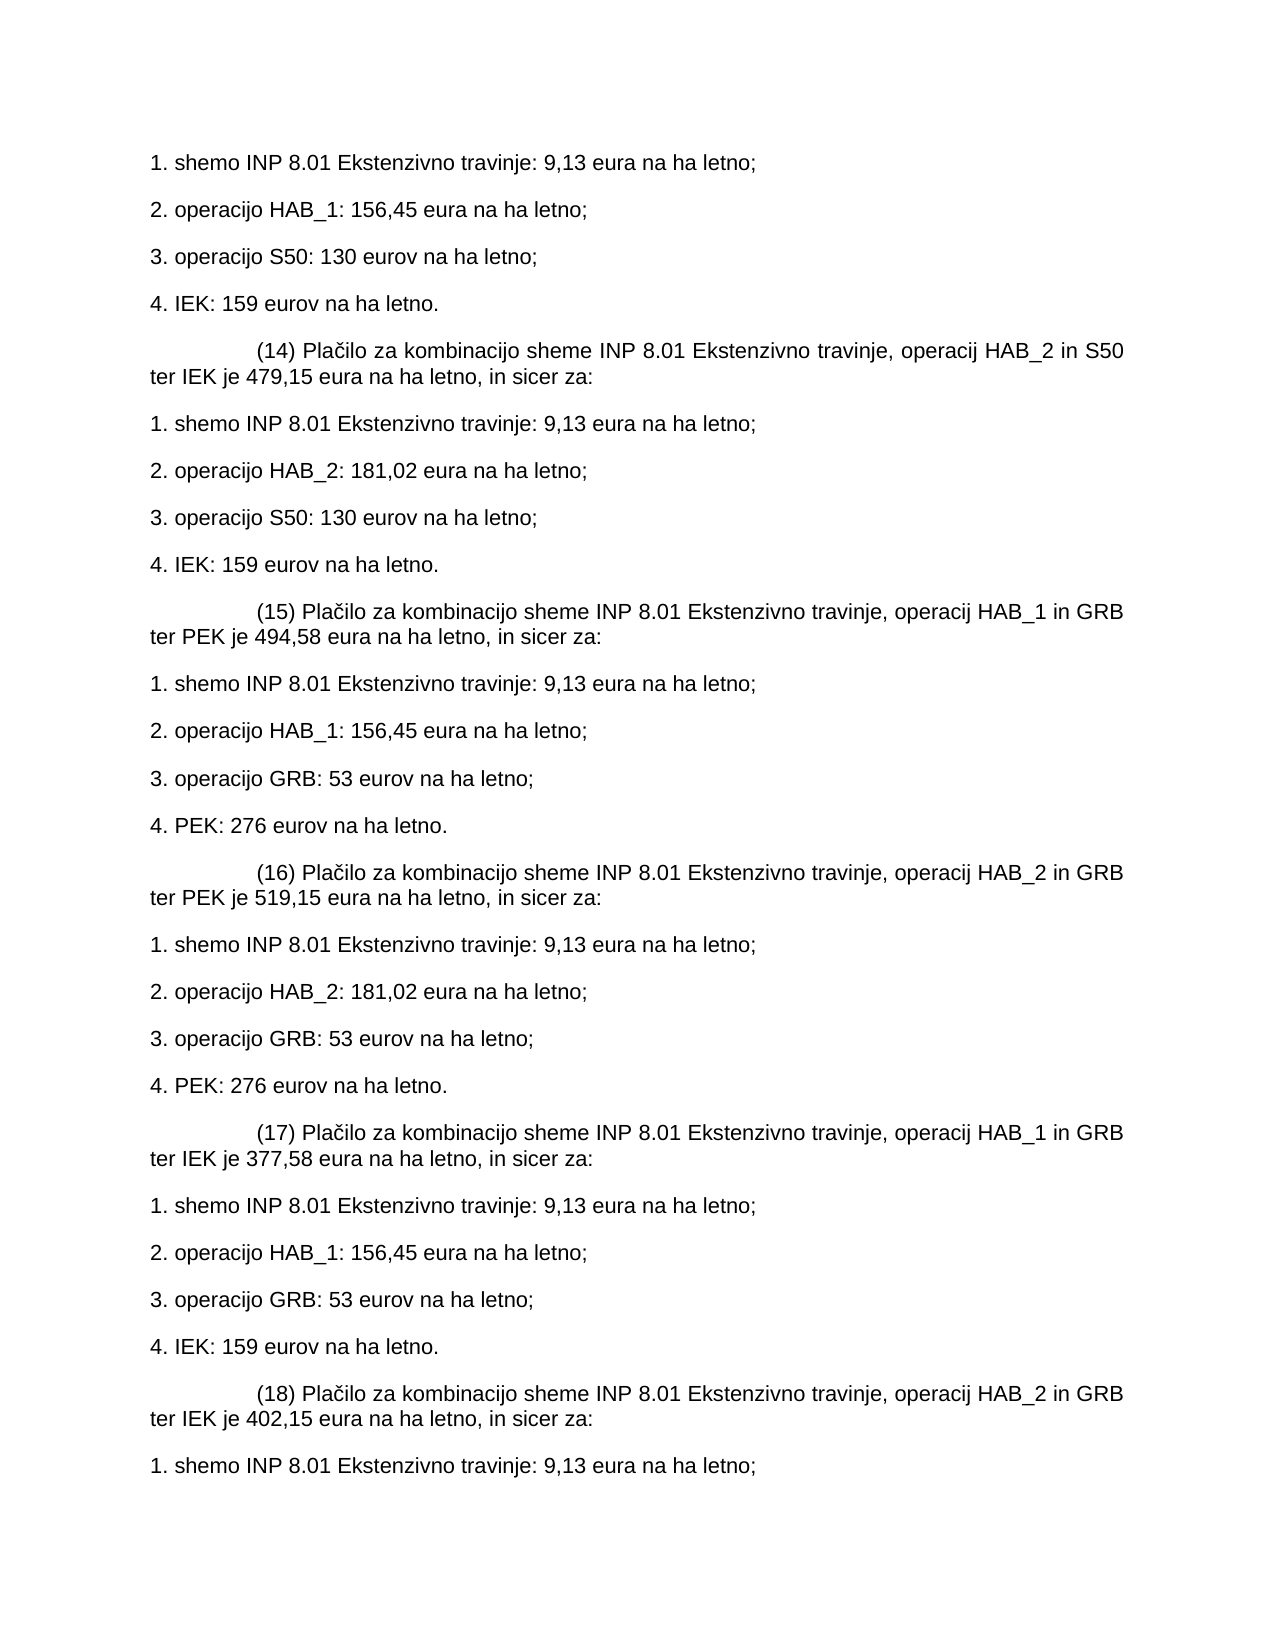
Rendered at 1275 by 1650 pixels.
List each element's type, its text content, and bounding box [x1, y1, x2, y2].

text 4. PEK: 276 eurov na ha letno. [150, 812, 1125, 834]
text 3. operacijo GRB: 53 eurov na ha letno; [150, 1287, 1125, 1312]
text 2. operacijo HAB_1: 156,45 eura na ha letno; [150, 718, 1125, 743]
text 4. IEK: 159 eurov na ha letno. [150, 552, 1125, 574]
text 4. IEK: 159 eurov na ha letno. [150, 291, 1125, 313]
text 3. operacijo S50: 130 eurov na ha letno; [150, 505, 1125, 530]
text 4. IEK: 159 eurov na ha letno. [150, 1334, 1125, 1356]
text (15) Plačilo za kombinacijo sheme INP 8.01 Ekstenzivno travinje, operacij HAB_1 in GRB ter PEK je 494,58 eura na ha letno, in sicer za: [150, 574, 1125, 649]
text 1. shemo INP 8.01 Ekstenzivno travinje: 9,13 eura na ha letno; [150, 1453, 1125, 1478]
text 3. operacijo S50: 130 eurov na ha letno; [150, 244, 1125, 269]
text 2. operacijo HAB_2: 181,02 eura na ha letno; [150, 979, 1125, 1004]
text (17) Plačilo za kombinacijo sheme INP 8.01 Ekstenzivno travinje, operacij HAB_1 in GRB ter IEK je 377,58 eura na ha letno, in sicer za: [150, 1095, 1125, 1171]
text 4. PEK: 276 eurov na ha letno. [150, 1073, 1125, 1095]
text (14) Plačilo za kombinacijo sheme INP 8.01 Ekstenzivno travinje, operacij HAB_2 in S50 ter IEK je 479,15 eura na ha letno, in sicer za: [150, 313, 1125, 389]
text 2. operacijo HAB_1: 156,45 eura na ha letno; [150, 1239, 1125, 1265]
text (16) Plačilo za kombinacijo sheme INP 8.01 Ekstenzivno travinje, operacij HAB_2 in GRB ter PEK je 519,15 eura na ha letno, in sicer za: [150, 834, 1125, 910]
text 1. shemo INP 8.01 Ekstenzivno travinje: 9,13 eura na ha letno; [150, 150, 1125, 175]
text 1. shemo INP 8.01 Ekstenzivno travinje: 9,13 eura na ha letno; [150, 671, 1125, 696]
text 1. shemo INP 8.01 Ekstenzivno travinje: 9,13 eura na ha letno; [150, 411, 1125, 436]
text 3. operacijo GRB: 53 eurov na ha letno; [150, 765, 1125, 791]
text 2. operacijo HAB_2: 181,02 eura na ha letno; [150, 458, 1125, 483]
text (18) Plačilo za kombinacijo sheme INP 8.01 Ekstenzivno travinje, operacij HAB_2 in GRB ter IEK je 402,15 eura na ha letno, in sicer za: [150, 1356, 1125, 1431]
text 3. operacijo GRB: 53 eurov na ha letno; [150, 1026, 1125, 1051]
text 1. shemo INP 8.01 Ekstenzivno travinje: 9,13 eura na ha letno; [150, 932, 1125, 957]
text 1. shemo INP 8.01 Ekstenzivno travinje: 9,13 eura na ha letno; [150, 1192, 1125, 1218]
text 2. operacijo HAB_1: 156,45 eura na ha letno; [150, 197, 1125, 222]
